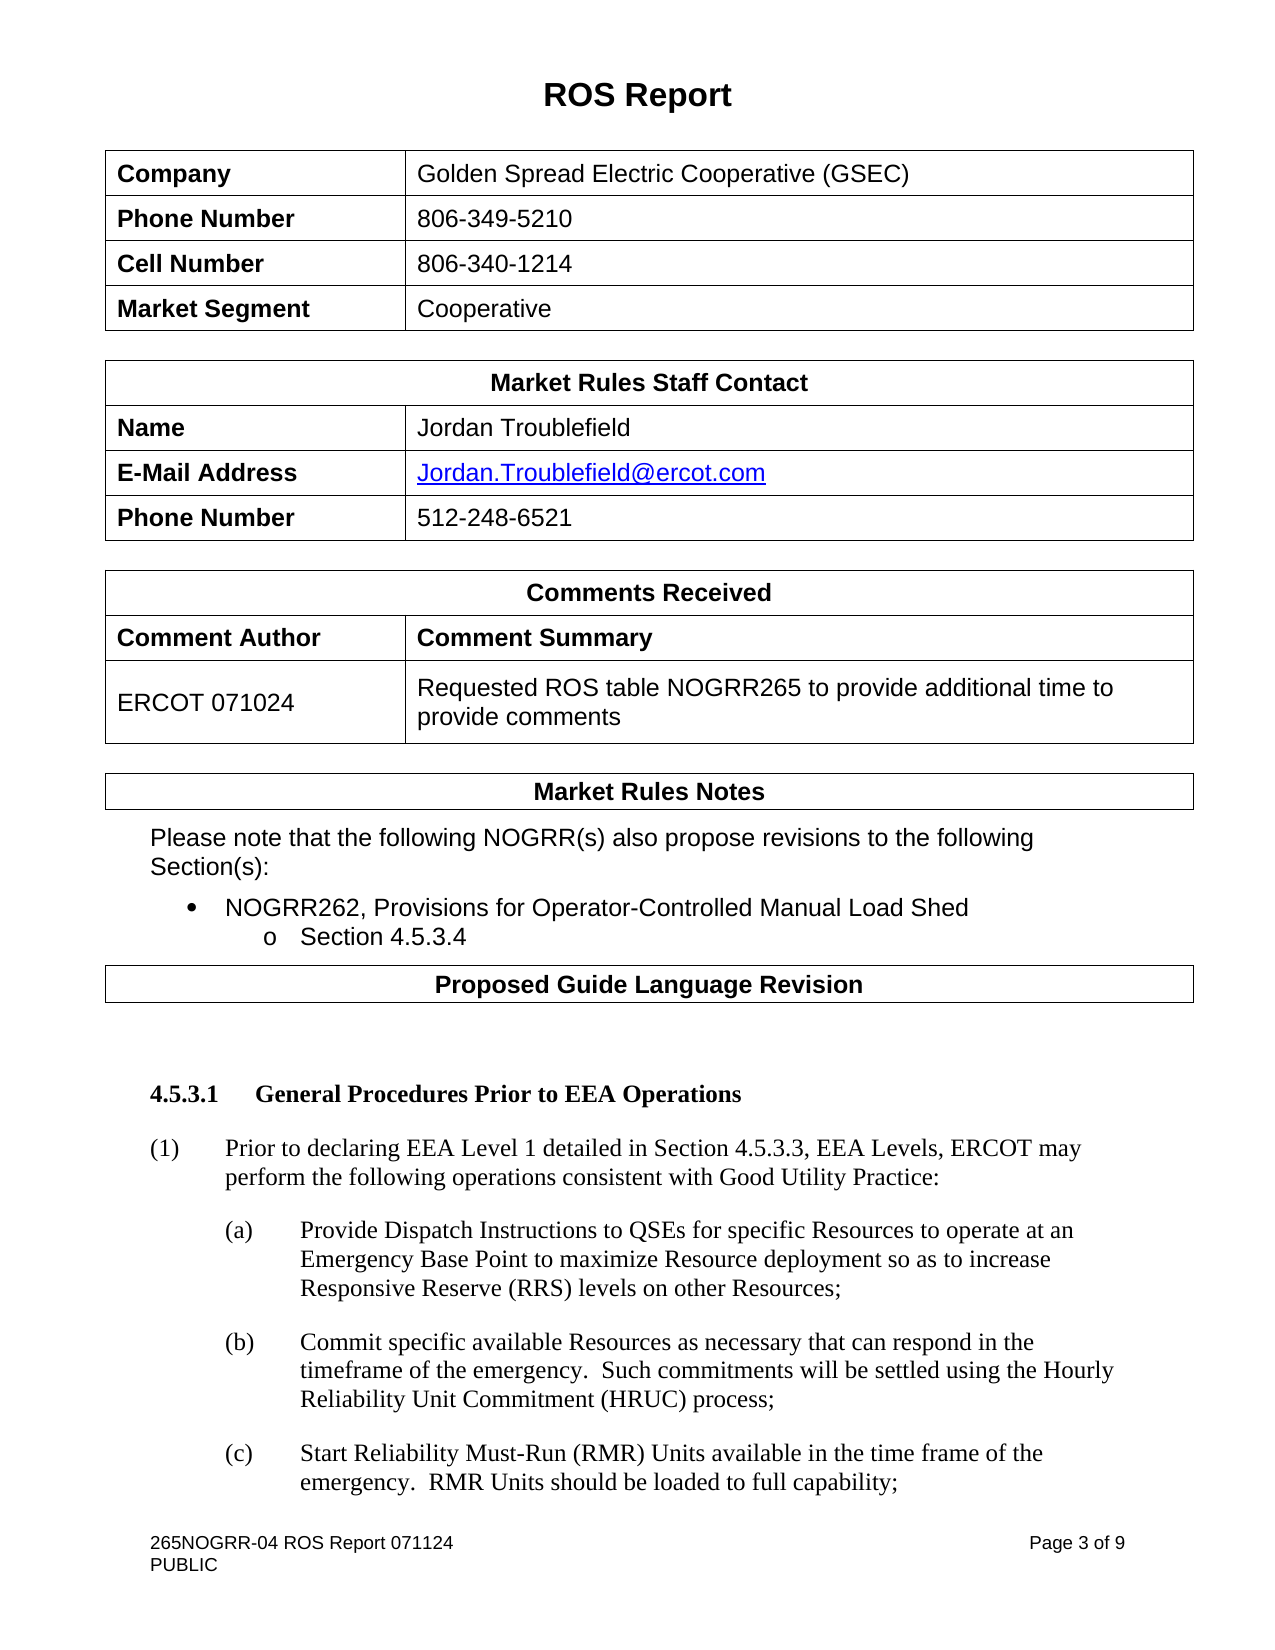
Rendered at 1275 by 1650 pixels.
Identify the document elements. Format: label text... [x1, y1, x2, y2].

table_cell 806-349-5210 [406, 196, 1193, 240]
table_cell Cooperative [406, 286, 1193, 330]
text (1) Prior to declaring EEA Level 1 detailed in Section 4.5.3.3, EEA Levels, ERCOT may perform the following operations consistent with Good Utility Practice: [150, 1133, 1125, 1190]
table_cell Jordan Troublefield [406, 406, 1193, 450]
text Please note that the following NOGRR(s) also propose revisions to the following Section(s): [150, 823, 1125, 880]
table_cell 806-340-1214 [406, 241, 1193, 285]
table_cell Phone Number [106, 496, 405, 540]
table_header Proposed Guide Language Revision [106, 966, 1193, 1002]
table_cell Comment Summary [406, 616, 1193, 659]
table_cell Name [106, 406, 405, 450]
list NOGRR262, Provisions for Operator-Controlled Manual Load Shed [187, 893, 1125, 922]
table_cell Comment Author [106, 616, 405, 659]
table_cell E-Mail Address [106, 451, 405, 495]
table_cell Company [106, 151, 405, 195]
table_cell Jordan.Troublefield@ercot.com [406, 451, 1193, 495]
table_header Comments Received [106, 571, 1193, 614]
table_cell Golden Spread Electric Cooperative (GSEC) [406, 151, 1193, 195]
table_cell Requested ROS table NOGRR265 to provide additional time to provide comments [406, 661, 1193, 743]
list Section 4.5.3.4 [262, 922, 1125, 953]
table_cell Cell Number [106, 241, 405, 285]
text 4.5.3.1 General Procedures Prior to EEA Operations [150, 1079, 1125, 1108]
text (a) Provide Dispatch Instructions to QSEs for specific Resources to operate at an Emergency Base Point to maximize Resource deployment so as to increase Responsive Reserve (RRS) levels on other Resources; [225, 1215, 1125, 1302]
table_cell Market Segment [106, 286, 405, 330]
table_cell ERCOT 071024 [106, 661, 405, 743]
text (b) Commit specific available Resources as necessary that can respond in the timeframe of the emergency. Such commitments will be settled using the Hourly Reliability Unit Commitment (HRUC) process; [225, 1327, 1125, 1413]
table_header Market Rules Notes [106, 774, 1193, 809]
table_header Market Rules Staff Contact [106, 361, 1193, 405]
table_cell Phone Number [106, 196, 405, 240]
table_cell 512-248-6521 [406, 496, 1193, 540]
text (c) Start Reliability Must-Run (RMR) Units available in the time frame of the emergency. RMR Units should be loaded to full capability; [225, 1438, 1125, 1495]
